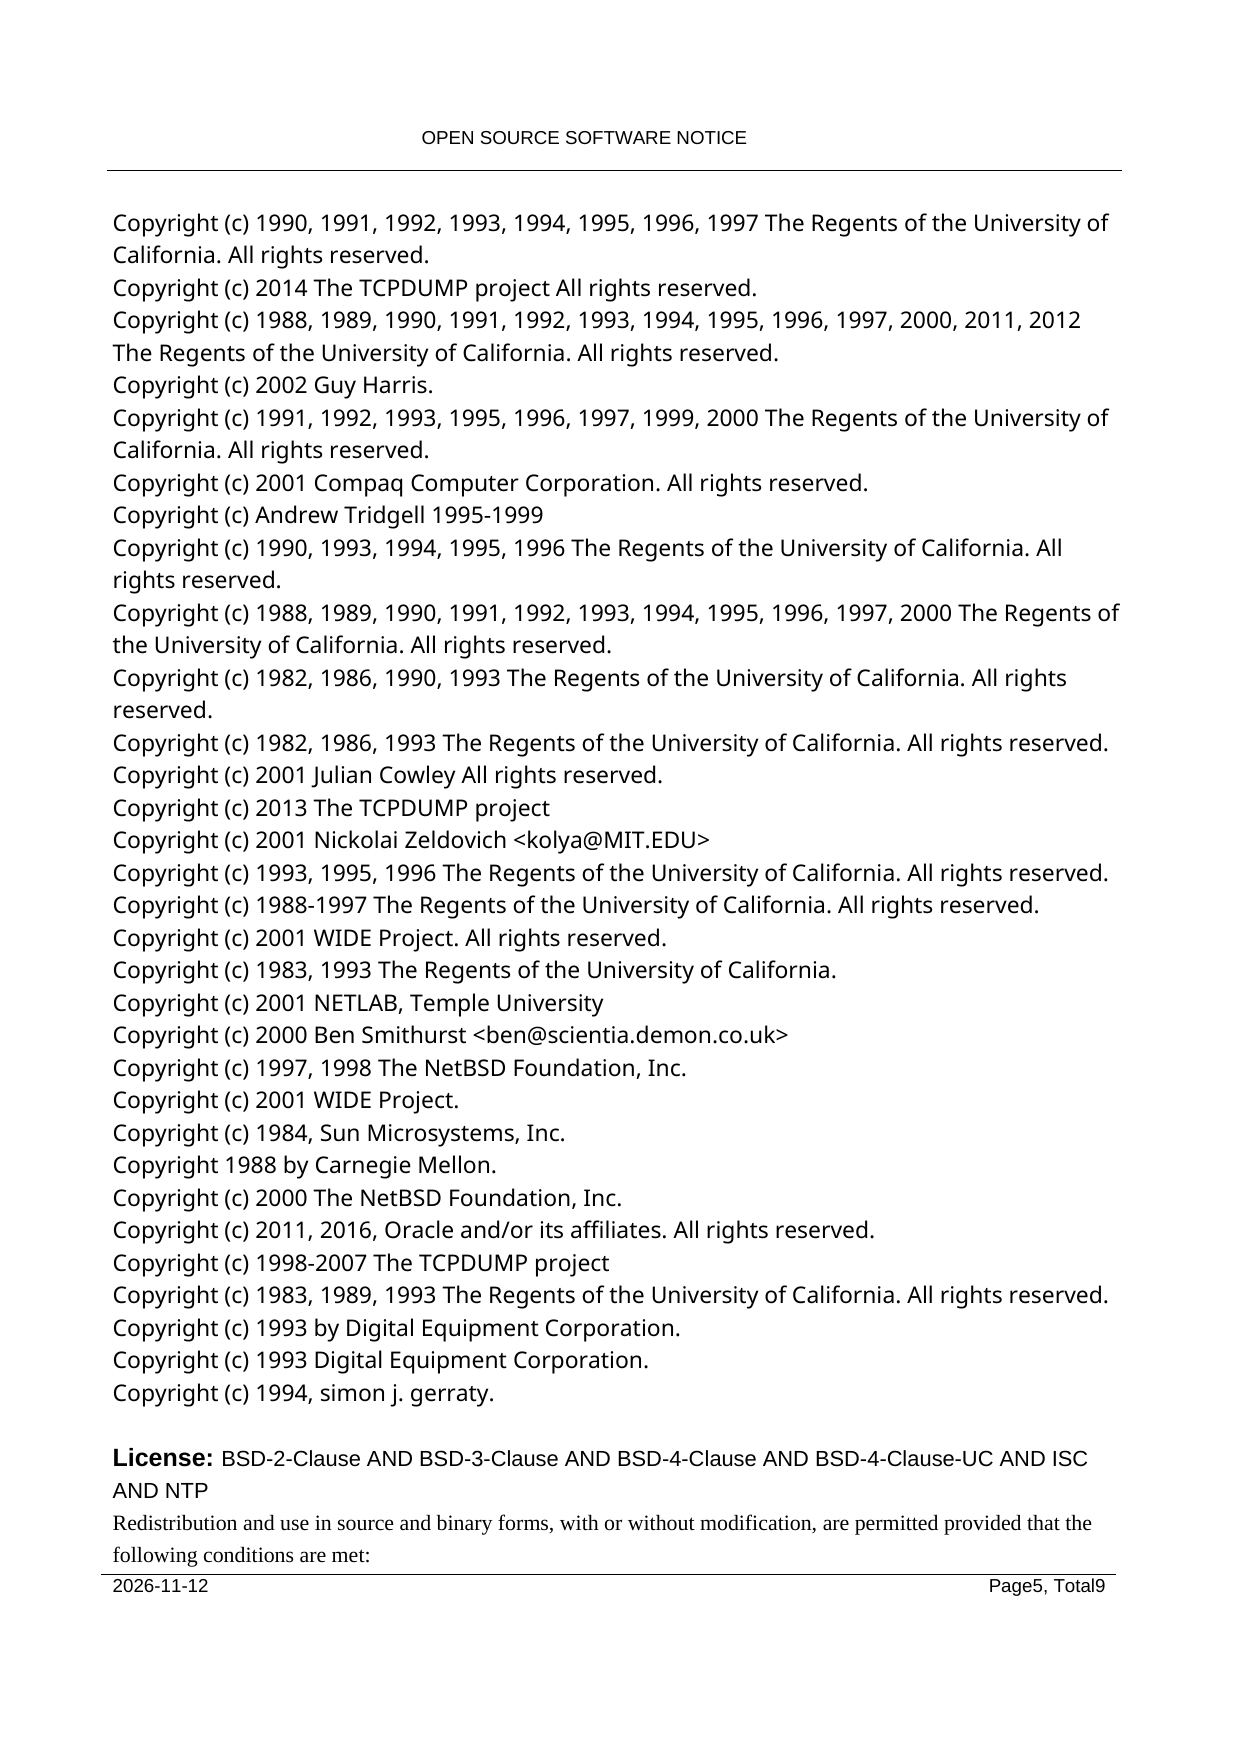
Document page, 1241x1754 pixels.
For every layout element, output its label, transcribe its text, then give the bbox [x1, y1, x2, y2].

text License: BSD-2-Clause AND BSD-3-Clause AND BSD-4-Clause AND BSD-4-Clause-UC AND ISC AND NTP [112, 1441, 1128, 1506]
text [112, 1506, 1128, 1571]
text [112, 206, 1128, 1441]
